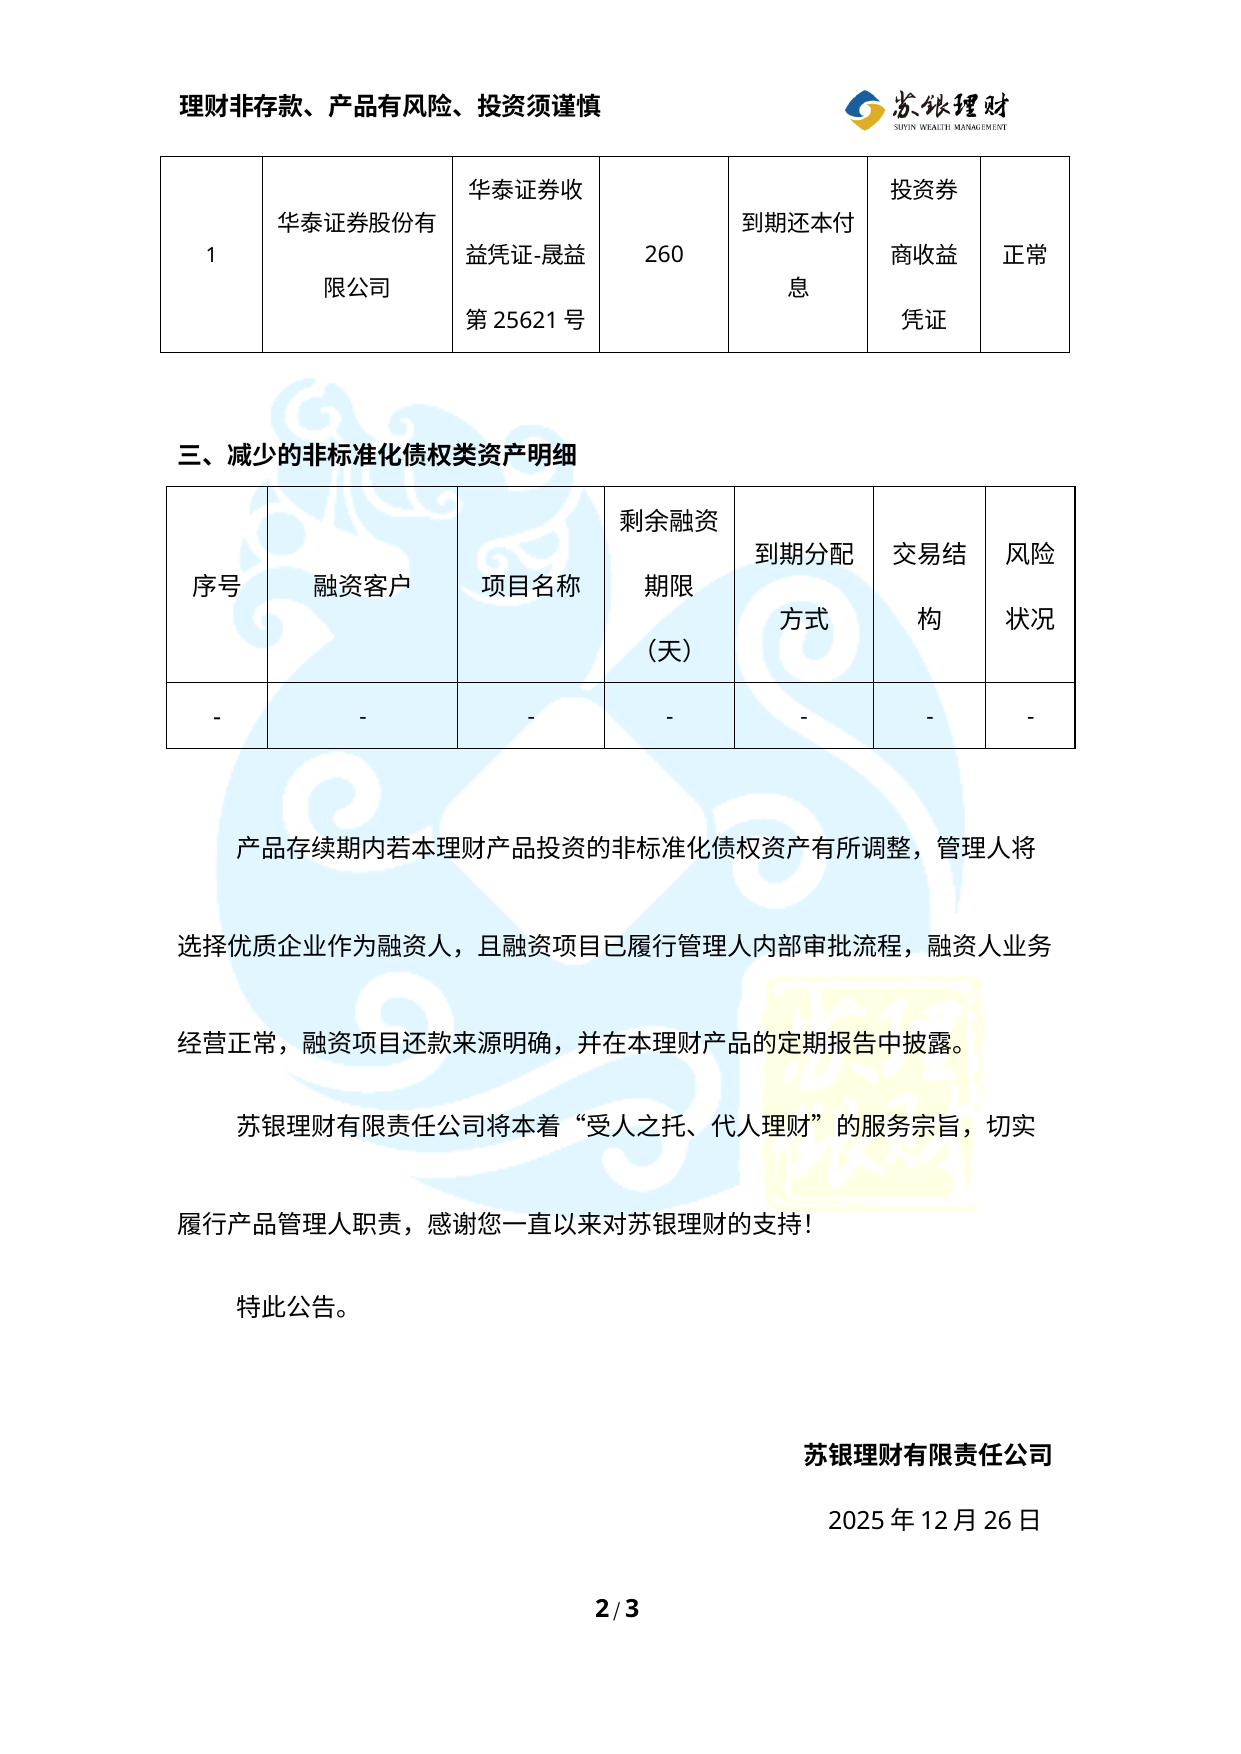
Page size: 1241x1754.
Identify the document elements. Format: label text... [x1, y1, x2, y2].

text 苏银理财有限责任公司将本着“受人之托、代人理财”的服务宗旨，切实履行产品管理人职责，感谢您一直以来对苏银理财的支持！ [177, 1092, 1053, 1255]
table_cell - [605, 683, 734, 748]
picture [820, 72, 1039, 143]
table_header 风险状况 [986, 487, 1074, 682]
table_cell 投资券商收益凭证 [868, 157, 980, 352]
table_cell - [268, 683, 457, 748]
text 2025年12月26日 [177, 1486, 1042, 1551]
table_header 项目名称 [458, 487, 604, 682]
table_cell 260 [600, 157, 728, 352]
table_cell 华泰证券股份有限公司 [263, 157, 452, 352]
table_cell 到期还本付息 [729, 157, 867, 352]
table_cell - [874, 683, 985, 748]
subtitle 减少的非标准化债权类资产明细 [177, 421, 1053, 486]
table_header 融资客户 [268, 487, 457, 682]
table_cell - [986, 683, 1074, 748]
table_cell - [458, 683, 604, 748]
text 产品存续期内若本理财产品投资的非标准化债权资产有所调整，管理人将选择优质企业作为融资人，且融资项目已履行管理人内部审批流程，融资人业务经营正常，融资项目还款来源明确，并在本理财产品的定期报告中披露。 [177, 814, 1053, 1074]
table_cell 1 [161, 157, 262, 352]
table_cell - [167, 683, 267, 748]
table_cell 正常 [981, 157, 1069, 352]
table_header 剩余融资期限（天） [605, 487, 734, 682]
table_cell - [735, 683, 873, 748]
table_cell 华泰证券收益凭证-晟益第25621号 [453, 157, 599, 352]
table_header 交易结构 [874, 487, 985, 682]
table_header 序号 [167, 487, 267, 682]
text 特此公告。 [177, 1273, 1053, 1338]
table_header 到期分配方式 [735, 487, 873, 682]
text 苏银理财有限责任公司 [177, 1421, 1053, 1486]
